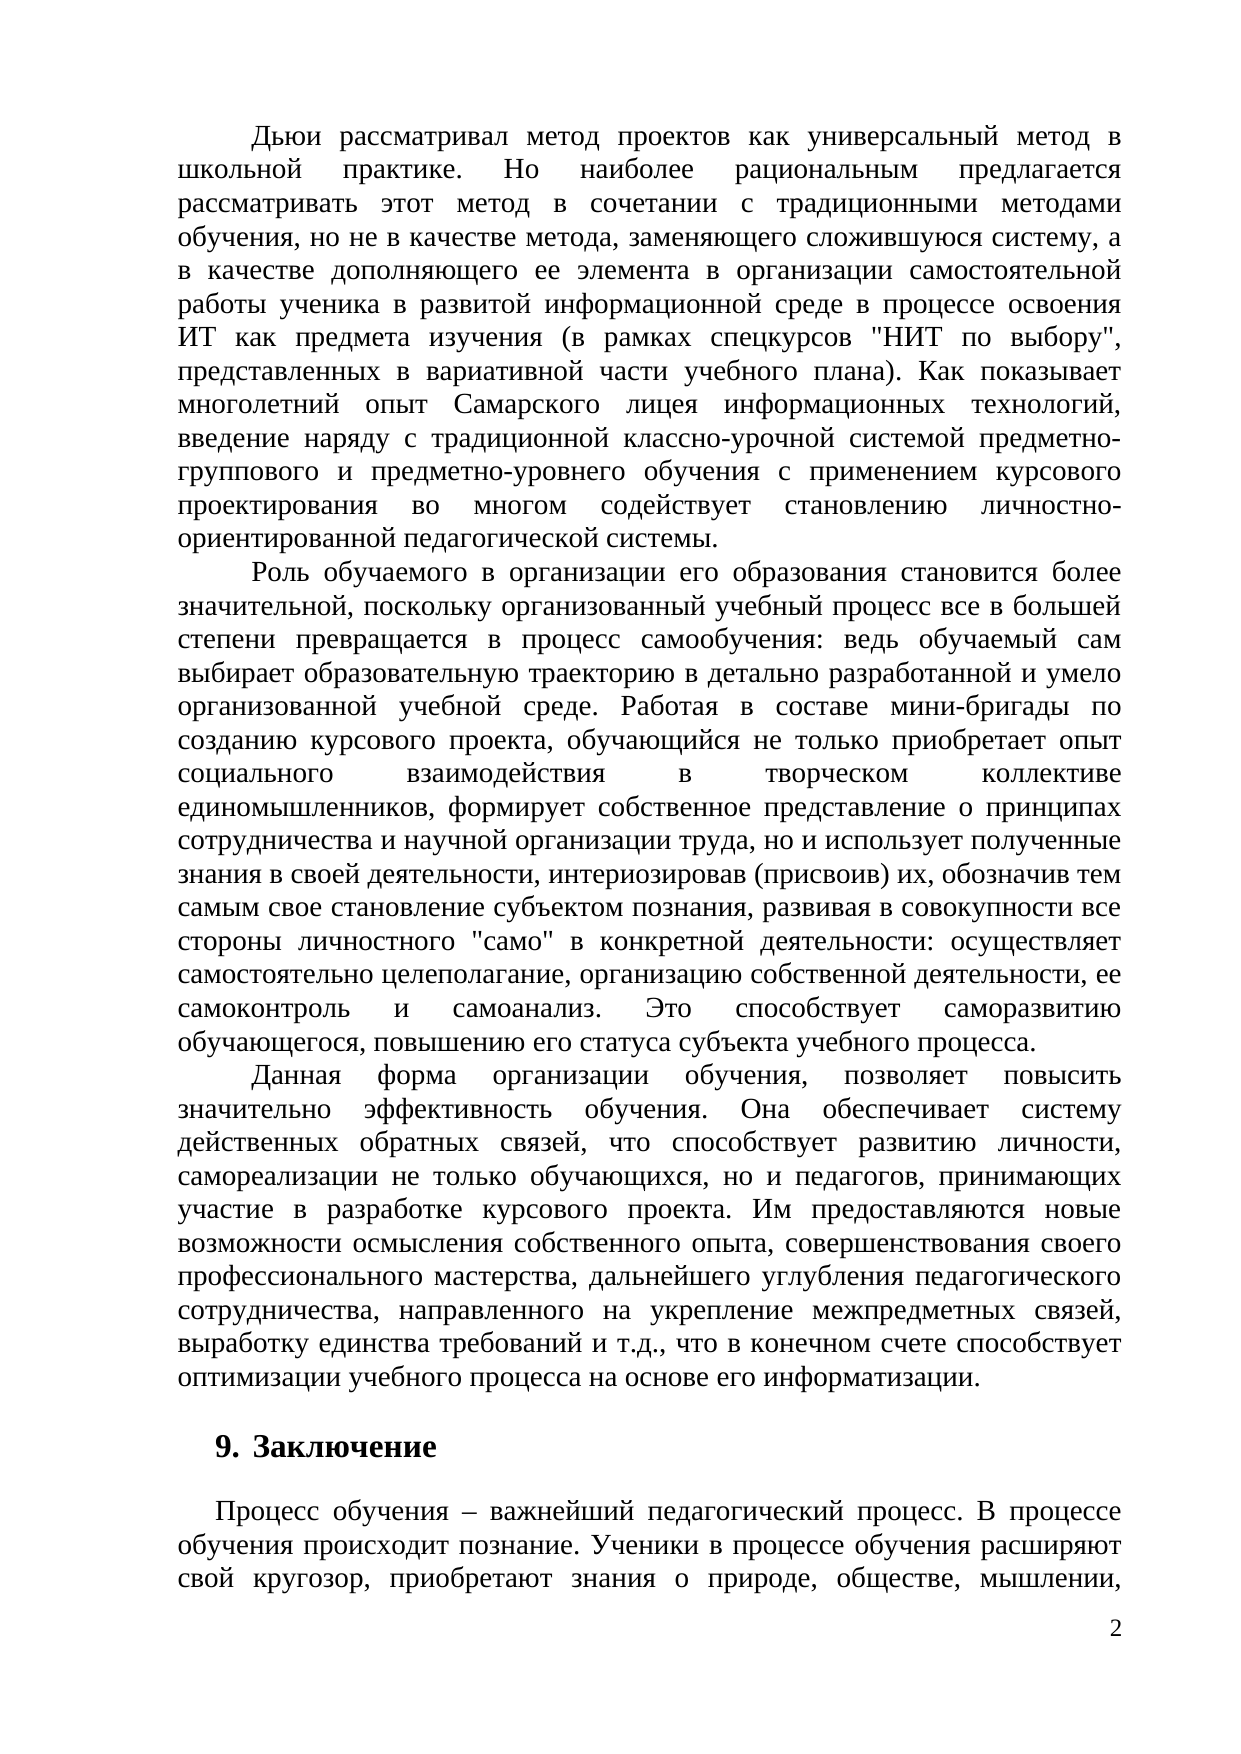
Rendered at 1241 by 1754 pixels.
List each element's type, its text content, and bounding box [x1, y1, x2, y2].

text Дьюи рассматривал метод проектов как универсальный метод в школьной практике. Но наиболее рациональным предлагается рассматривать этот метод в сочетании с традиционными методами обучения, но не в качестве метода, заменяющего сложившуюся систему, а в качестве дополняющего ее элемента в организации самостоятельной работы ученика в развитой информационной среде в процессе освоения ИТ как предмета изучения (в рамках спецкурсов "НИТ по выбору", представленных в вариативной части учебного плана). Как показывает многолетний опыт Самарского лицея информационных технологий, введение наряду с традиционной классно-урочной системой предметно-группового и предметно-уровнего обучения с применением курсового проектирования во многом содействует становлению личностно-ориентированной педагогической системы. [177, 118, 1122, 554]
subtitle Заключение [215, 1426, 1122, 1464]
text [177, 1493, 1122, 1594]
text Роль обучаемого в организации его образования становится более значительной, поскольку организованный учебный процесс все в большей степени превращается в процесс самообучения: ведь обучаемый сам выбирает образовательную траекторию в детально разработанной и умело организованной учебной среде. Работая в составе мини-бригады по созданию курсового проекта, обучающийся не только приобретает опыт социального взаимодействия в творческом коллективе единомышленников, формирует собственное представление о принципах сотрудничества и научной организации труда, но и использует полученные знания в своей деятельности, интериозировав (присвоив) их, обозначив тем самым свое становление субъектом познания, развивая в совокупности все стороны личностного "само" в конкретной деятельности: осуществляет самостоятельно целеполагание, организацию собственной деятельности, ее самоконтроль и самоанализ. Это способствует саморазвитию обучающегося, повышению его статуса субъекта учебного процесса. [177, 554, 1122, 1057]
text Данная форма организации обучения, позволяет повысить значительно эффективность обучения. Она обеспечивает систему действенных обратных связей, что способствует развитию личности, самореализации не только обучающихся, но и педагогов, принимающих участие в разработке курсового проекта. Им предоставляются новые возможности осмысления собственного опыта, совершенствования своего профессионального мастерства, дальнейшего углубления педагогического сотрудничества, направленного на укрепление межпредметных связей, выработку единства требований и т.д., что в конечном счете способствует оптимизации учебного процесса на основе его информатизации. [177, 1057, 1122, 1393]
